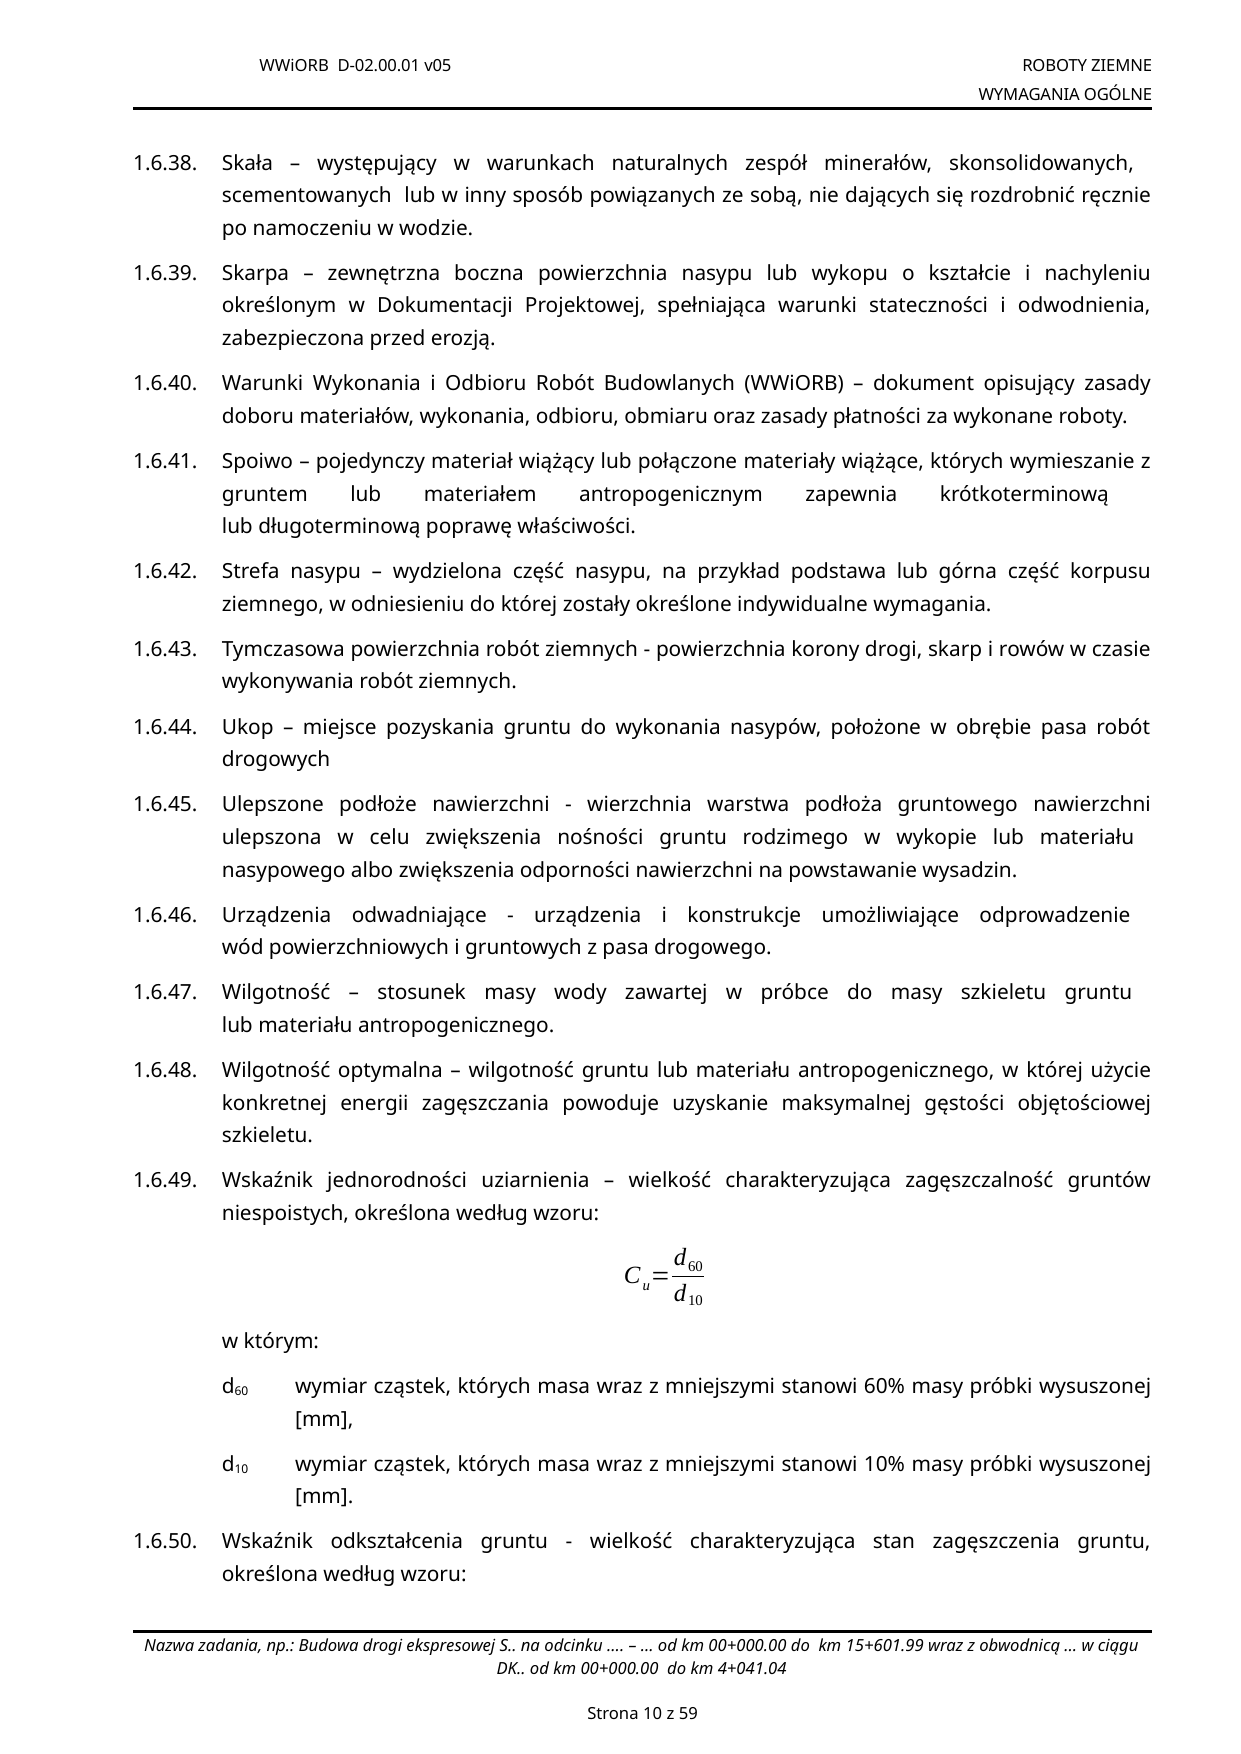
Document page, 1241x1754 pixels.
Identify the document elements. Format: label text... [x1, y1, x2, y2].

list Wskaźnik jednorodności uziarnienia – wielkość charakteryzująca zagęszczalność gruntów niespoistych, określona według wzoru: [133, 1166, 1152, 1227]
list Ukop – miejsce pozyskania gruntu do wykonania nasypów, położone w obrębie pasa robót drogowych [133, 712, 1152, 773]
list Urządzenia odwadniające - urządzenia i konstrukcje umożliwiające odprowadzenie wód powierzchniowych i gruntowych z pasa drogowego. [133, 900, 1152, 961]
list Wilgotność – stosunek masy wody zawartej w próbce do masy szkieletu gruntu lub materiału antropogenicznego. [133, 977, 1152, 1038]
text d10 wymiar cząstek, których masa wraz z mniejszymi stanowi 10% masy próbki wysuszonej [mm]. [222, 1449, 1152, 1510]
list w którym: [222, 1326, 1152, 1354]
list Wilgotność optymalna – wilgotność gruntu lub materiału antropogenicznego, w której użycie konkretnej energii zagęszczania powoduje uzyskanie maksymalnej gęstości objętościowej szkieletu. [133, 1055, 1152, 1149]
list Skarpa – zewnętrzna boczna powierzchnia nasypu lub wykopu o kształcie i nachyleniu określonym w Dokumentacji Projektowej, spełniająca warunki stateczności i odwodnienia, zabezpieczona przed erozją. [133, 258, 1152, 352]
list Tymczasowa powierzchnia robót ziemnych - powierzchnia korony drogi, skarp i rowów w czasie wykonywania robót ziemnych. [133, 634, 1152, 695]
list Strefa nasypu – wydzielona część nasypu, na przykład podstawa lub górna część korpusu ziemnego, w odniesieniu do której zostały określone indywidualne wymagania. [133, 556, 1152, 617]
list Warunki Wykonania i Odbioru Robót Budowlanych (WWiORB) – dokument opisujący zasady doboru materiałów, wykonania, odbioru, obmiaru oraz zasady płatności za wykonane roboty. [133, 368, 1152, 429]
text d60 wymiar cząstek, których masa wraz z mniejszymi stanowi 60% masy próbki wysuszonej [mm], [222, 1371, 1152, 1432]
list Wskaźnik odkształcenia gruntu - wielkość charakteryzująca stan zagęszczenia gruntu, określona według wzoru: [133, 1526, 1152, 1587]
list Ulepszone podłoże nawierzchni - wierzchnia warstwa podłoża gruntowego nawierzchni ulepszona w celu zwiększenia nośności gruntu rodzimego w wykopie lub materiału nasypowego albo zwiększenia odporności nawierzchni na powstawanie wysadzin. [133, 789, 1152, 883]
list Skała – występujący w warunkach naturalnych zespół minerałów, skonsolidowanych, scementowanych lub w inny sposób powiązanych ze sobą, nie dających się rozdrobnić ręcznie po namoczeniu w wodzie. [133, 148, 1152, 241]
list Spoiwo – pojedynczy materiał wiążący lub połączone materiały wiążące, których wymieszanie z gruntem lub materiałem antropogenicznym zapewnia krótkoterminową lub długoterminową poprawę właściwości. [133, 446, 1152, 540]
